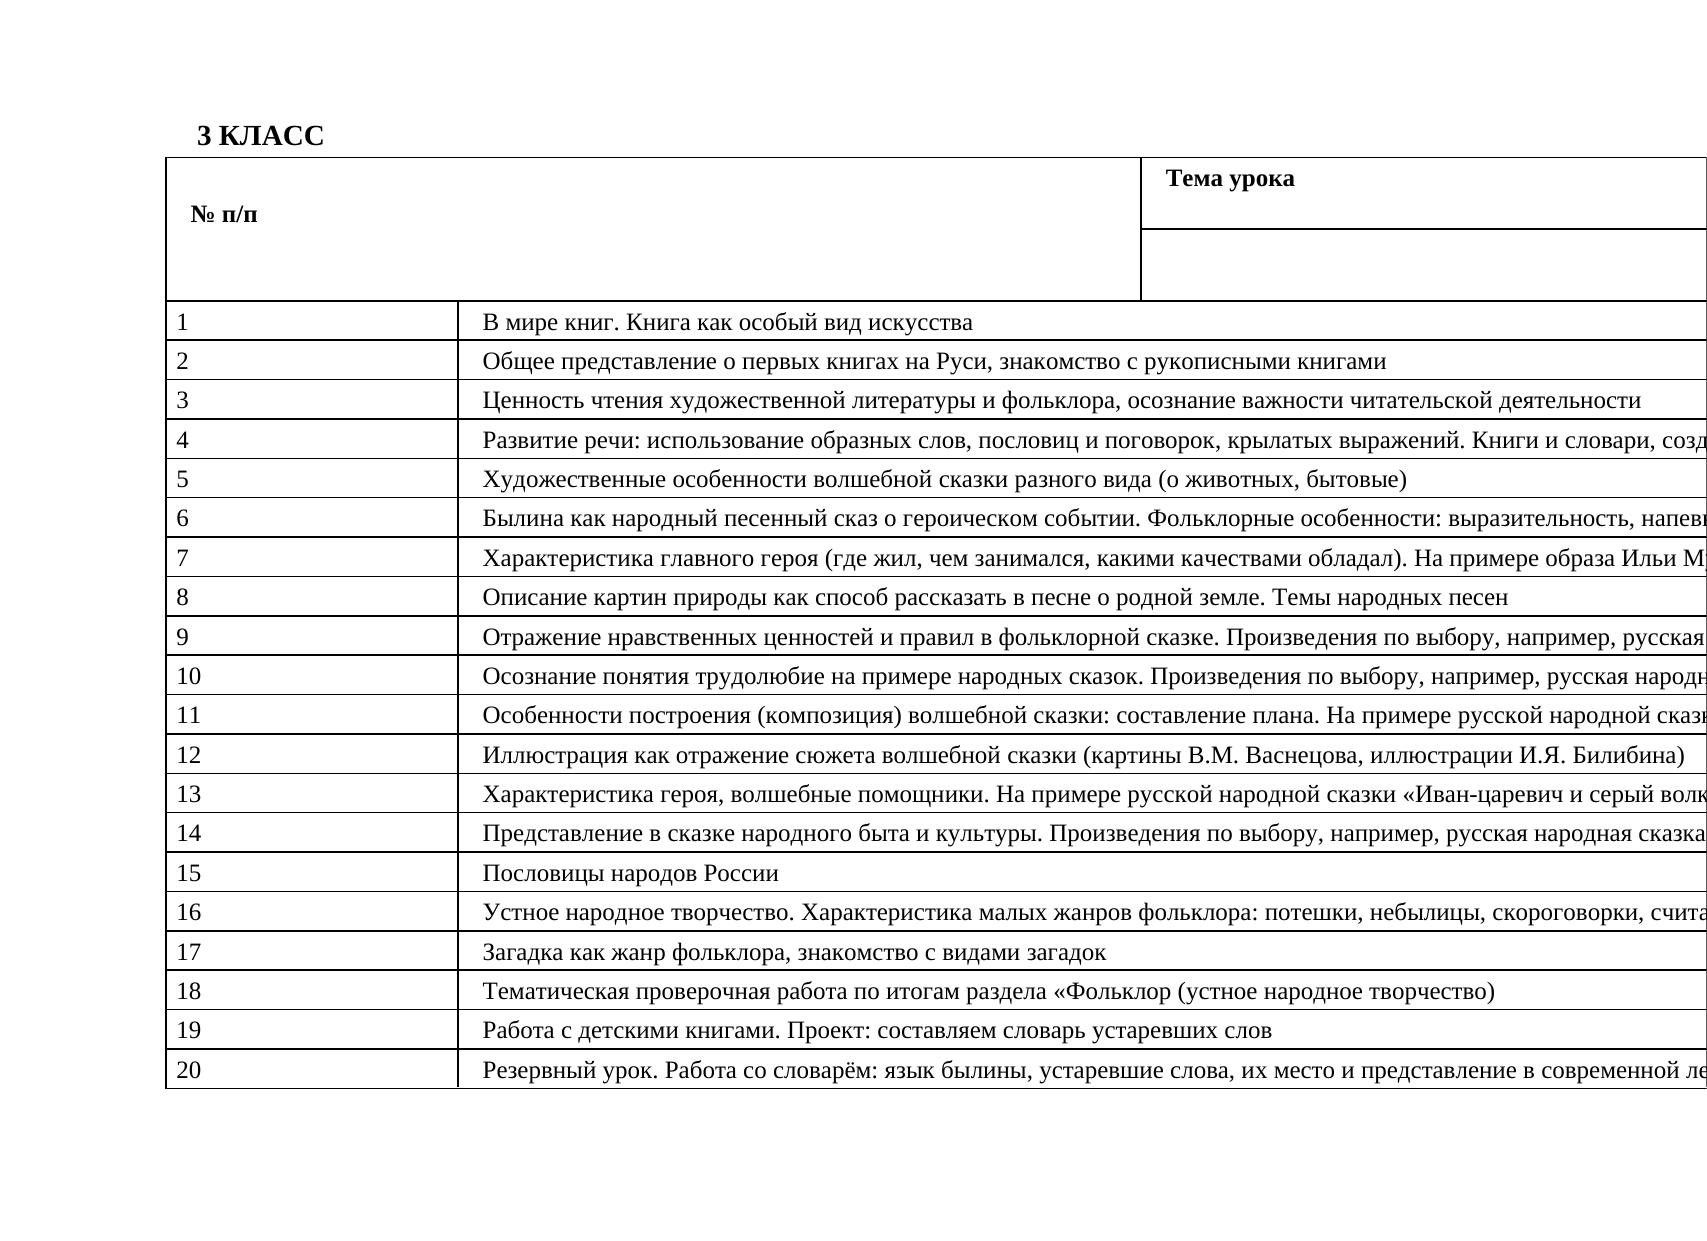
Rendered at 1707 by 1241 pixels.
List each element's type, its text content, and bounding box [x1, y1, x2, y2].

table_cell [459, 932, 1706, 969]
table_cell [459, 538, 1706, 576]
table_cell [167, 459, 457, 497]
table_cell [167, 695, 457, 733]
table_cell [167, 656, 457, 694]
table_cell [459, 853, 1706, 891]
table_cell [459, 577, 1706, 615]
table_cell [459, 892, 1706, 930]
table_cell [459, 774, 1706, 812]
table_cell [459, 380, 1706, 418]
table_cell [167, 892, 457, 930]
text 3 КЛАСС [189, 118, 1618, 152]
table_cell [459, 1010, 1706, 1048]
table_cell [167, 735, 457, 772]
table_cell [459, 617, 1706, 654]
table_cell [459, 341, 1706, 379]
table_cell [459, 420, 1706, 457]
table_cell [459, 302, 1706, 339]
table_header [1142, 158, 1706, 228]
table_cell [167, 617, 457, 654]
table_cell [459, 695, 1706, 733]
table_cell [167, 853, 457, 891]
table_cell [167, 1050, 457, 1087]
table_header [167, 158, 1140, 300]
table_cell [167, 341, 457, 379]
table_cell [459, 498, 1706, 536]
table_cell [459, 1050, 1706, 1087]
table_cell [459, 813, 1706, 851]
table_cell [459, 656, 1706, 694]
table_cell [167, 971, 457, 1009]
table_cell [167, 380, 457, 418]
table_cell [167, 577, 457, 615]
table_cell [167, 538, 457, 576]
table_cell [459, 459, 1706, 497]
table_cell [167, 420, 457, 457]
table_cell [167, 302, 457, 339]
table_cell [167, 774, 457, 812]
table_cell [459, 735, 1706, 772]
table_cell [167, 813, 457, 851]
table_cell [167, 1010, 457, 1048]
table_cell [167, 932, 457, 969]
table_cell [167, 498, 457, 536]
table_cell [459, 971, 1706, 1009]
